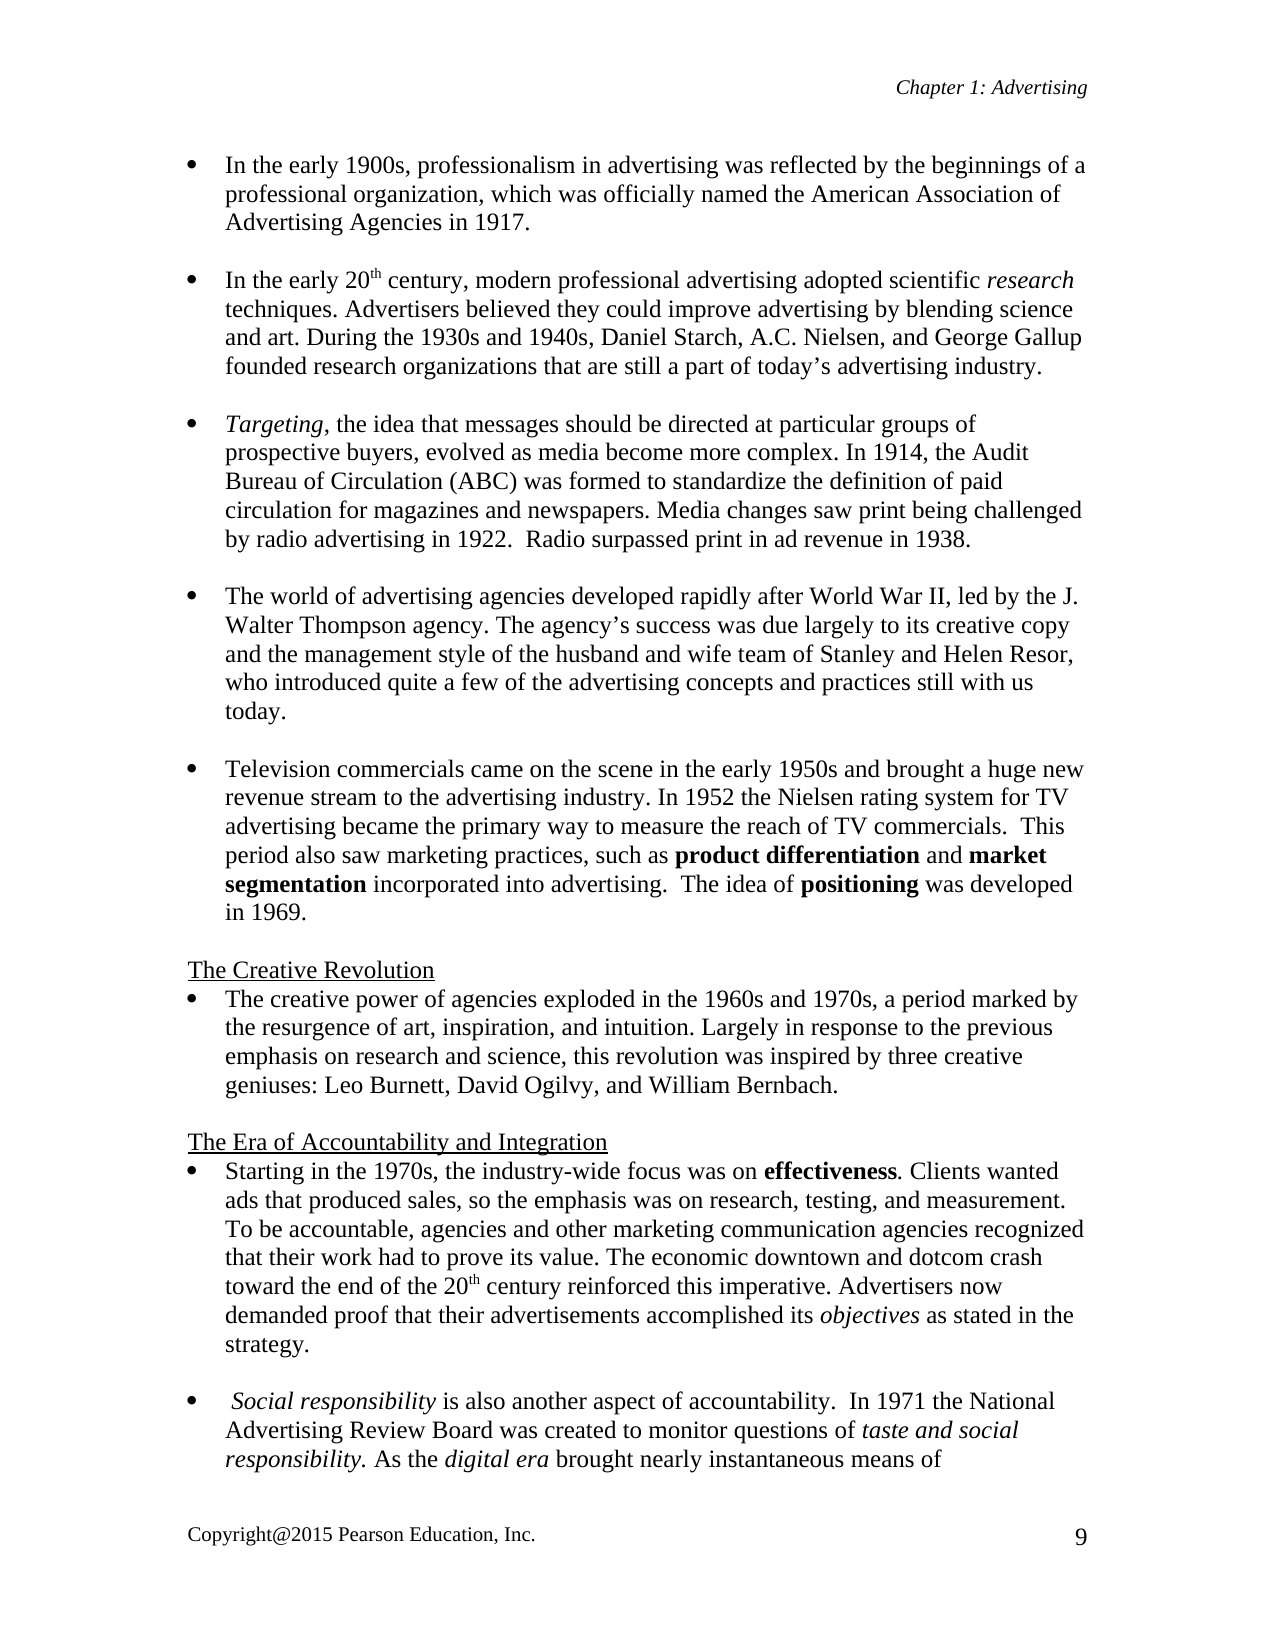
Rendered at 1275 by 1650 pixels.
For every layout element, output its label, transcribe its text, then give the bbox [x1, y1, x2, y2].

text The Era of Accountability and Integration [187, 1127, 1087, 1156]
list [187, 1386, 1087, 1472]
list The world of advertising agencies developed rapidly after World War II, led by the J. Walter Thompson agency. The agency’s success was due largely to its creative copy and the management style of the husband and wife team of Stanley and Helen Resor, who introduced quite a few of the advertising concepts and practices still with us today. [187, 581, 1087, 725]
list Targeting, the idea that messages should be directed at particular groups of prospective buyers, evolved as media become more complex. In 1914, the Audit Bureau of Circulation (ABC) was formed to standardize the definition of paid circulation for magazines and newspapers. Media changes saw print being challenged by radio advertising in 1922. Radio surpassed print in ad revenue in 1938. [187, 409, 1087, 552]
text The Creative Revolution [187, 955, 1087, 984]
list In the early 20th century, modern professional advertising adopted scientific research techniques. Advertisers believed they could improve advertising by blending science and art. During the 1930s and 1940s, Daniel Starch, A.C. Nielsen, and George Gallup founded research organizations that are still a part of today’s advertising industry. [187, 265, 1087, 380]
list In the early 1900s, professionalism in advertising was reflected by the beginnings of a professional organization, which was officially named the American Association of Advertising Agencies in 1917. [187, 150, 1087, 236]
list Television commercials came on the scene in the early 1950s and brought a huge new revenue stream to the advertising industry. In 1952 the Nielsen rating system for TV advertising became the primary way to measure the reach of TV commercials. This period also saw marketing practices, such as product differentiation and market segmentation incorporated into advertising. The idea of positioning was developed in 1969. [187, 754, 1087, 926]
list Starting in the 1970s, the industry-wide focus was on effectiveness. Clients wanted ads that produced sales, so the emphasis was on research, testing, and measurement. To be accountable, agencies and other marketing communication agencies recognized that their work had to prove its value. The economic downtown and dotcom crash toward the end of the 20th century reinforced this imperative. Advertisers now demanded proof that their advertisements accomplished its objectives as stated in the strategy. [187, 1156, 1087, 1357]
list The creative power of agencies exploded in the 1960s and 1970s, a period marked by the resurgence of art, inspiration, and intuition. Largely in response to the previous emphasis on research and science, this revolution was inspired by three creative geniuses: Leo Burnett, David Ogilvy, and William Bernbach. [187, 984, 1087, 1127]
